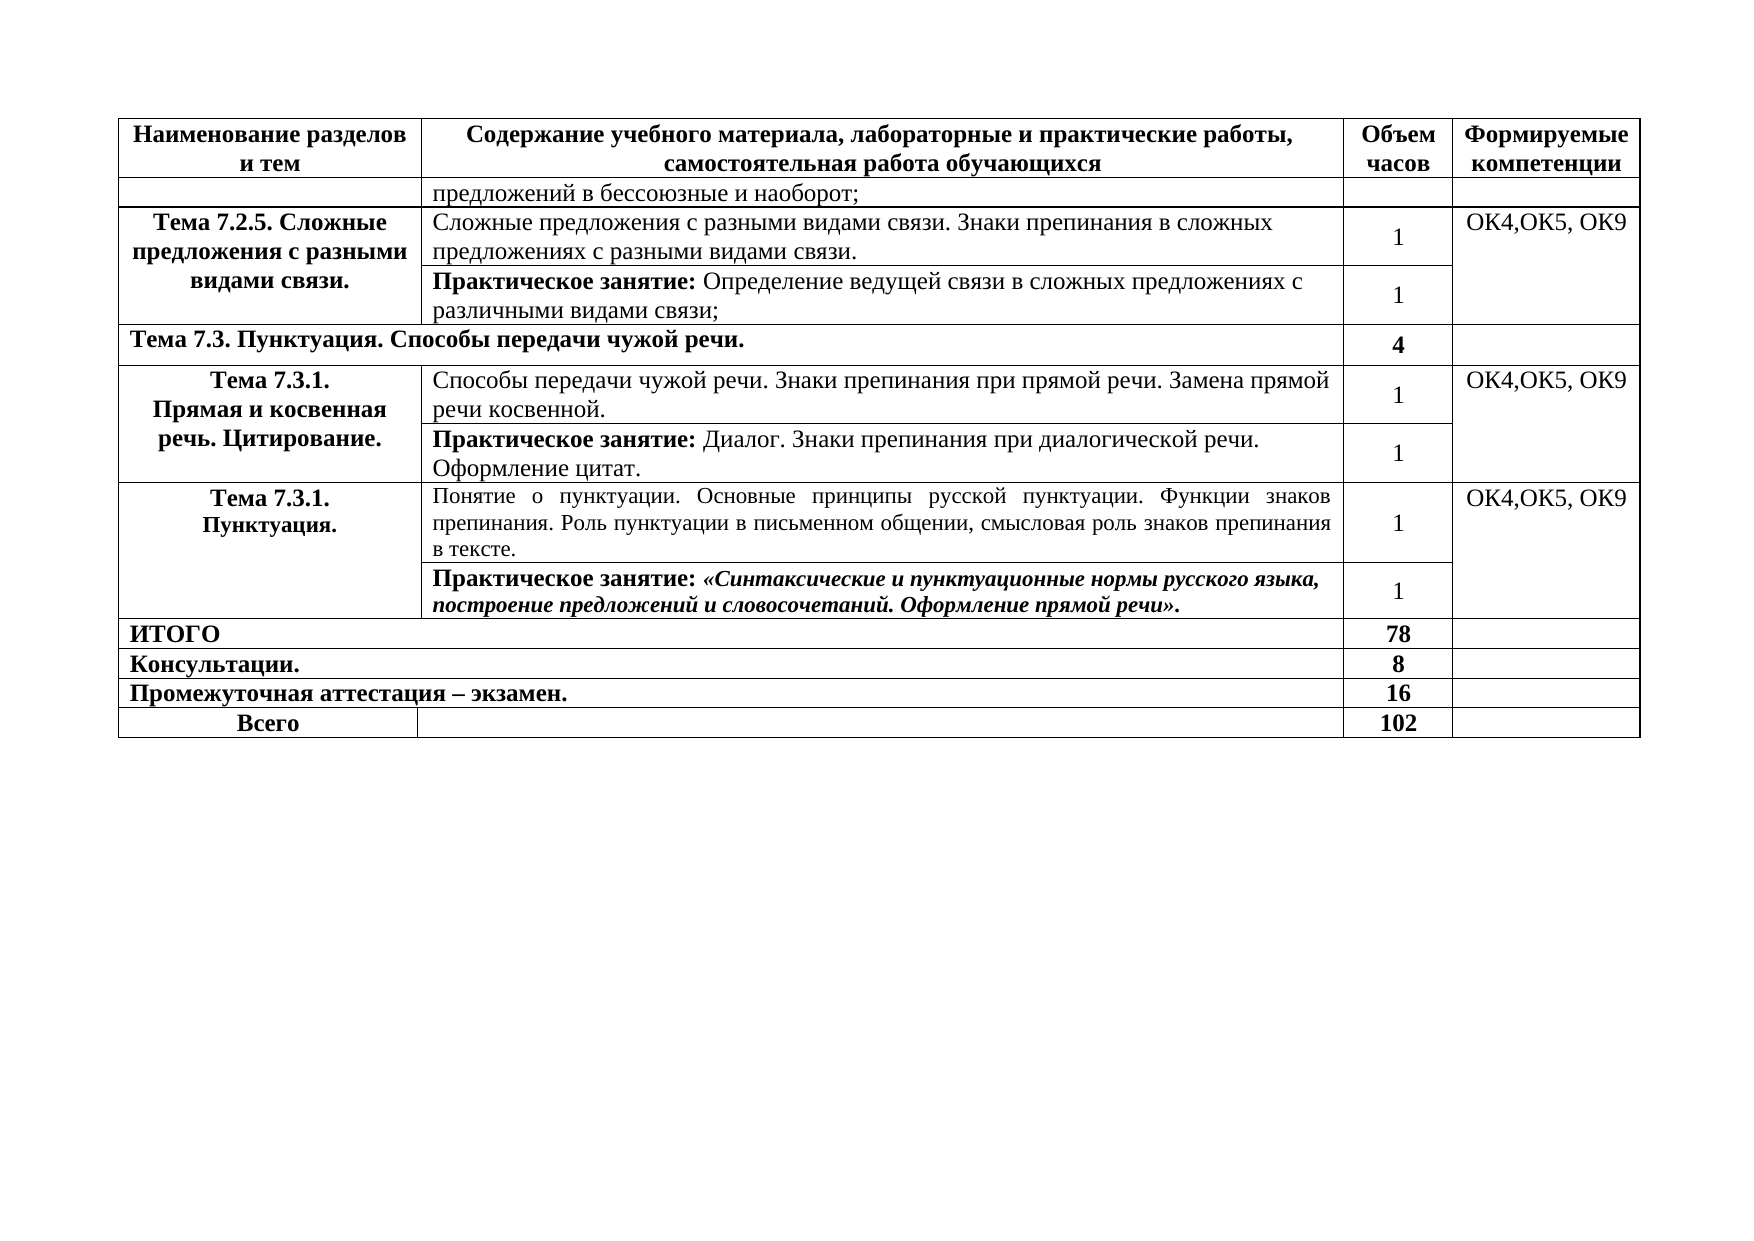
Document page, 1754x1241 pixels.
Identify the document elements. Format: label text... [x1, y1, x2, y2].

table_cell Тема 7.3.1. Прямая и косвенная речь. Цитирование. [119, 366, 421, 482]
table_cell 8 [1344, 649, 1452, 677]
table_cell 1 [1344, 424, 1452, 482]
table_cell Практическое занятие: Диалог. Знаки препинания при диалогической речи. Оформление цитат. [422, 424, 1343, 482]
table_cell 78 [1344, 619, 1452, 648]
table_cell Тема 7.3.1. Пунктуация. [119, 483, 421, 618]
table_cell Всего [119, 708, 417, 737]
table_cell Тема 7.3. Пунктуация. Способы передачи чужой речи. [119, 325, 1343, 364]
table_cell 16 [1344, 679, 1452, 707]
table_cell 1 [1344, 178, 1452, 206]
table_cell Тема 7.2.5. Сложные предложения с разными видами связи. [119, 208, 421, 323]
table_cell Понятие о пунктуации. Основные принципы русской пунктуации. Функции знаков препинания. Роль пунктуации в письменном общении, смысловая роль знаков препинания в тексте. [422, 483, 1343, 562]
table_header Объем часов [1344, 119, 1452, 177]
table_header Содержание учебного материала, лабораторные и практические работы, самостоятельная работа обучающихся [422, 119, 1343, 177]
table_cell ОК4,ОК5, ОК9 [1453, 483, 1639, 618]
table_cell 1 [1344, 366, 1452, 423]
table_cell ИТОГО [119, 619, 1343, 648]
table_cell Консультации. [119, 649, 1343, 677]
table_cell [1453, 708, 1639, 737]
table_cell [1453, 325, 1639, 364]
table_cell 1 [1344, 208, 1452, 265]
table_cell 1 [1344, 483, 1452, 562]
table_cell 102 [1344, 708, 1452, 737]
table_header Наименование разделов и тем [119, 119, 421, 177]
table_cell 4 [1344, 325, 1452, 364]
table_cell [418, 708, 1343, 737]
table_cell Практическое занятие: Определение ведущей связи в сложных предложениях с различными видами связи; [422, 266, 1343, 323]
table_cell Сложные предложения с разными видами связи. Знаки препинания в сложных предложениях с разными видами связи. [422, 208, 1343, 265]
table_cell [1453, 619, 1639, 648]
table_cell 1 [1344, 563, 1452, 618]
table_cell Практическое занятие: «Синтаксические и пунктуационные нормы русского языка, построение предложений и словосочетаний. Оформление прямой речи». [422, 563, 1343, 618]
table_cell [1453, 649, 1639, 677]
table_cell Способы передачи чужой речи. Знаки препинания при прямой речи. Замена прямой речи косвенной. [422, 366, 1343, 423]
table_cell ОК4,ОК5, ОК9 [1453, 208, 1639, 323]
table_cell [1453, 679, 1639, 707]
table_header Формируемые компетенции [1453, 119, 1639, 177]
table_cell ОК4,ОК5, ОК9 [1453, 366, 1639, 482]
table_cell Промежуточная аттестация – экзамен. [119, 679, 1343, 707]
table_cell 1 [1344, 266, 1452, 323]
